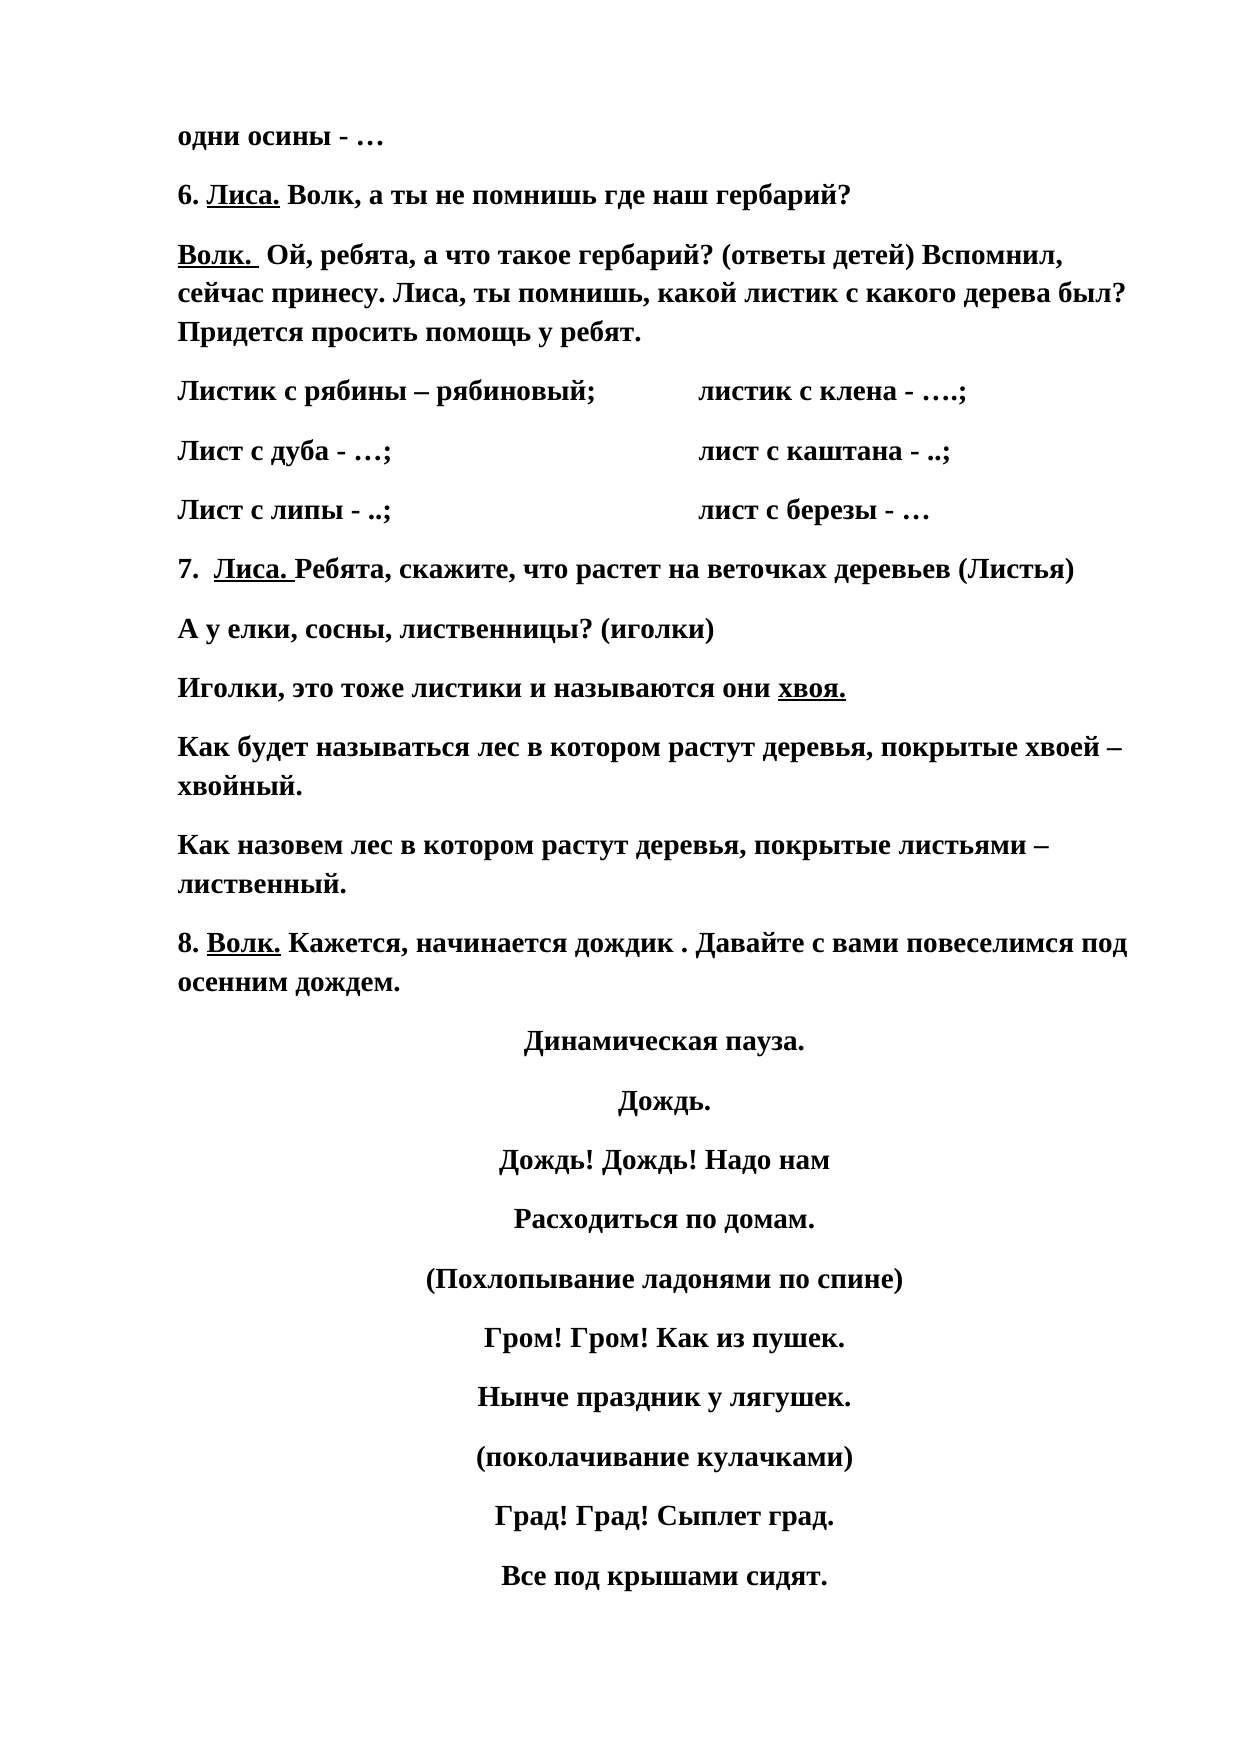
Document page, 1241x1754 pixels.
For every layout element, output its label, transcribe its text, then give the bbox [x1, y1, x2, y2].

text Дождь! Дождь! Надо нам [177, 1142, 1152, 1176]
text Лист с липы - ..; лист с березы - … [177, 492, 1152, 526]
text Дождь. [177, 1083, 1152, 1116]
text 6. Лиса. Волк, а ты не помнишь где наш гербарий? [177, 177, 1152, 211]
text Нынче праздник у лягушек. [177, 1379, 1152, 1413]
text Гром! Гром! Как из пушек. [177, 1320, 1152, 1354]
text Волк. Ой, ребята, а что такое гербарий? (ответы детей) Вспомнил, сейчас принесу. Лиса, ты помнишь, какой листик с какого дерева был? Придется просить помощь у ребят. [177, 237, 1152, 347]
text А у елки, сосны, лиственницы? (иголки) [177, 611, 1152, 644]
text Листик с рябины – рябиновый; листик с клена - ….; [177, 373, 1152, 407]
text Лист с дуба - …; лист с каштана - ..; [177, 433, 1152, 466]
text Град! Град! Сыплет град. [177, 1498, 1152, 1532]
text 7. Лиса. Ребята, скажите, что растет на веточках деревьев (Листья) [177, 551, 1152, 585]
text Иголки, это тоже листики и называются они хвоя. [177, 670, 1152, 704]
text одни осины - … [177, 118, 1152, 152]
text Динамическая пауза. [177, 1023, 1152, 1057]
text Как будет называться лес в котором растут деревья, покрытые хвоей – хвойный. [177, 729, 1152, 802]
text Все под крышами сидят. [177, 1558, 1152, 1591]
text (поколачивание кулачками) [177, 1439, 1152, 1472]
text Расходиться по домам. [177, 1201, 1152, 1235]
text Как назовем лес в котором растут деревья, покрытые листьями – лиственный. [177, 827, 1152, 899]
text (Похлопывание ладонями по спине) [177, 1261, 1152, 1294]
text 8. Волк. Кажется, начинается дождик . Давайте с вами повеселимся под осенним дождем. [177, 925, 1152, 997]
